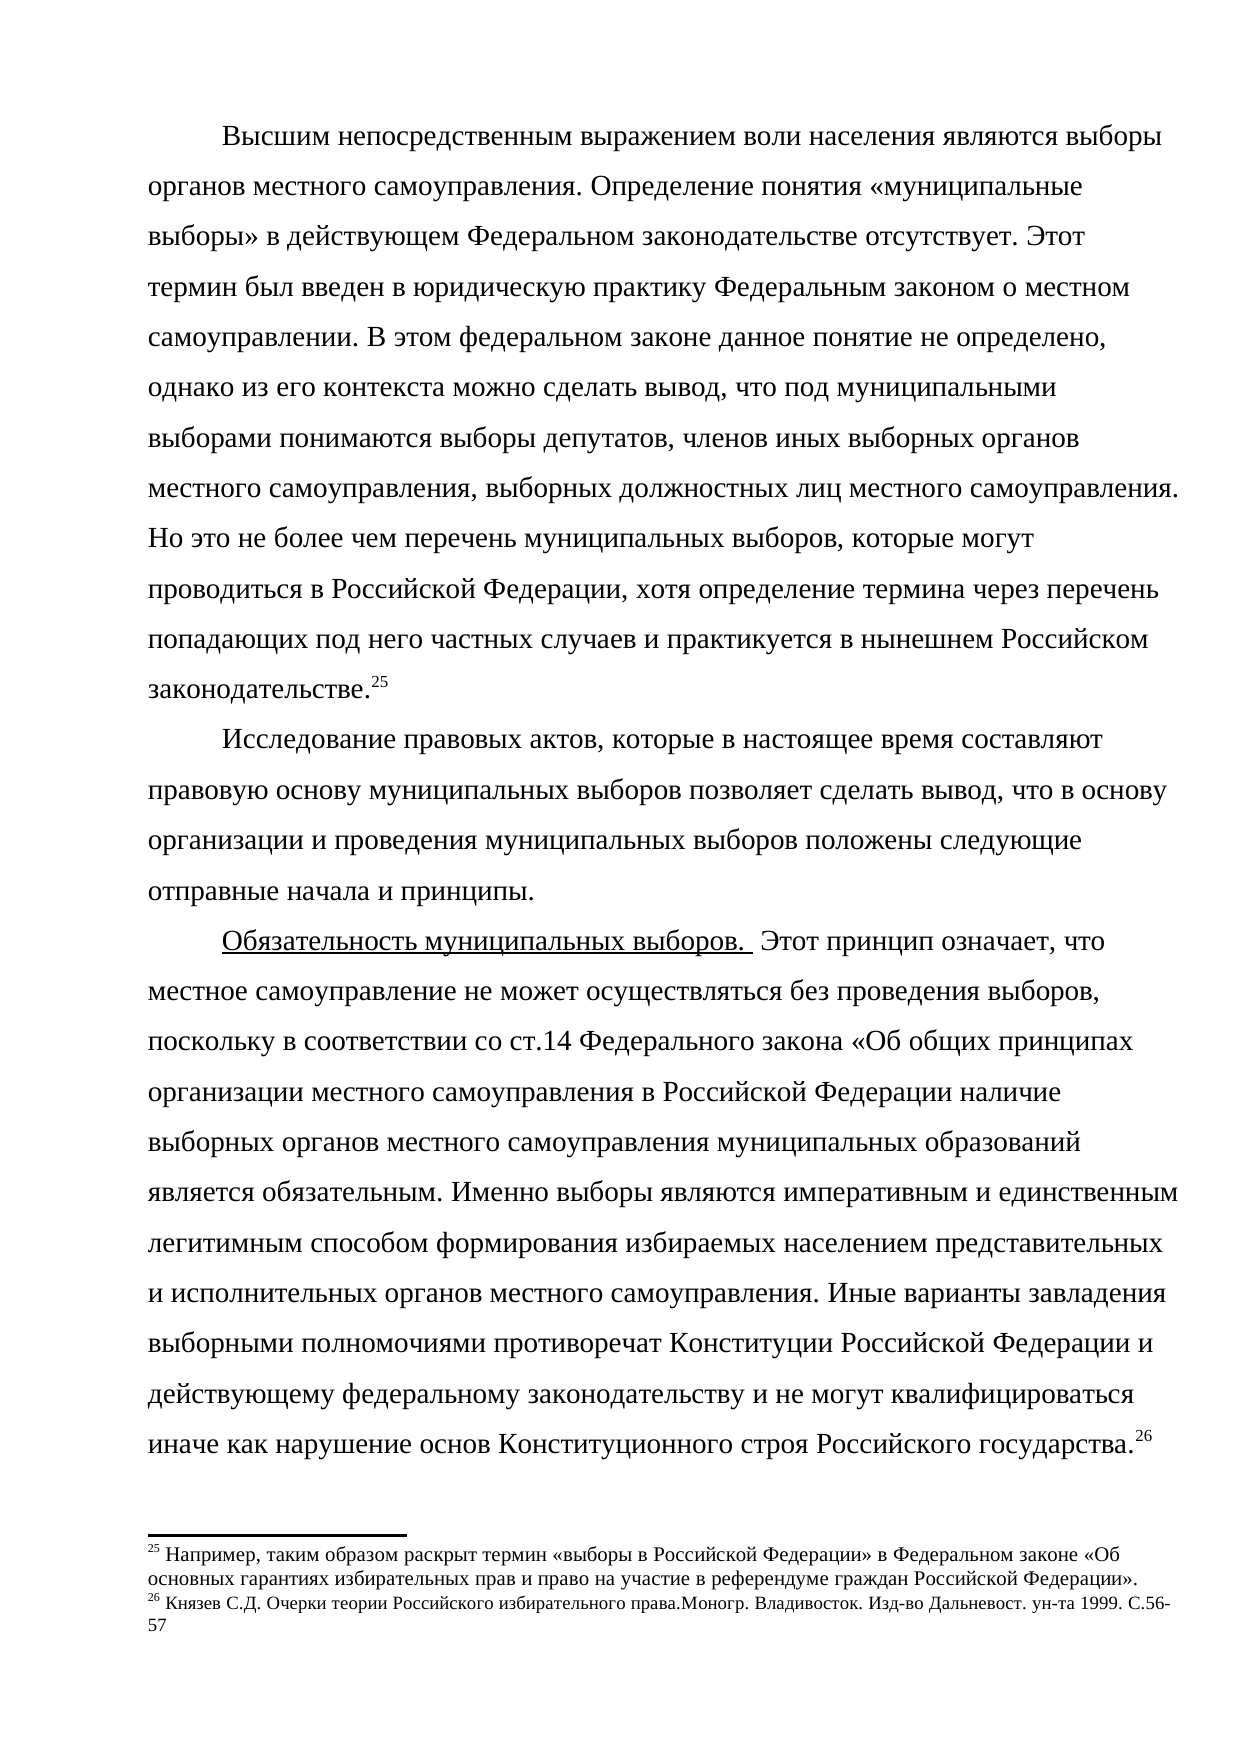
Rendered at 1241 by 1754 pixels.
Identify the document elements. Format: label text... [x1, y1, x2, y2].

text Высшим непосредственным выражением воли населения являются выборы органов местного самоуправления. Определение понятия «муниципальные выборы» в действующем Федеральном законодательстве отсутствует. Этот термин был введен в юридическую практику Федеральным законом о местном самоуправлении. В этом федеральном законе данное понятие не определено, однако из его контекста можно сделать вывод, что под муниципальными выборами понимаются выборы депутатов, членов иных выборных органов местного самоуправления, выборных должностных лиц местного самоуправления. Но это не более чем перечень муниципальных выборов, которые могут проводиться в Российской Федерации, хотя определение термина через перечень попадающих под него частных случаев и практикуется в нынешнем Российском законодательстве. [148, 118, 1181, 705]
text Исследование правовых актов, которые в настоящее время составляют правовую основу муниципальных выборов позволяет сделать вывод, что в основу организации и проведения муниципальных выборов положены следующие отправные начала и принципы. [148, 722, 1181, 906]
text Обязательность муниципальных выборов. Этот принцип означает, что местное самоуправление не может осуществляться без проведения выборов, поскольку в соответствии со ст.14 Федерального закона «Об общих принципах организации местного самоуправления в Российской Федерации наличие выборных органов местного самоуправления муниципальных образований является обязательным. Именно выборы являются императивным и единственным легитимным способом формирования избираемых населением представительных и исполнительных органов местного самоуправления. Иные варианты завладения выборными полномочиями противоречат Конституции Российской Федерации и действующему федеральному законодательству и не могут квалифицироваться иначе как нарушение основ Конституционного строя Российского государства. [148, 923, 1181, 1460]
